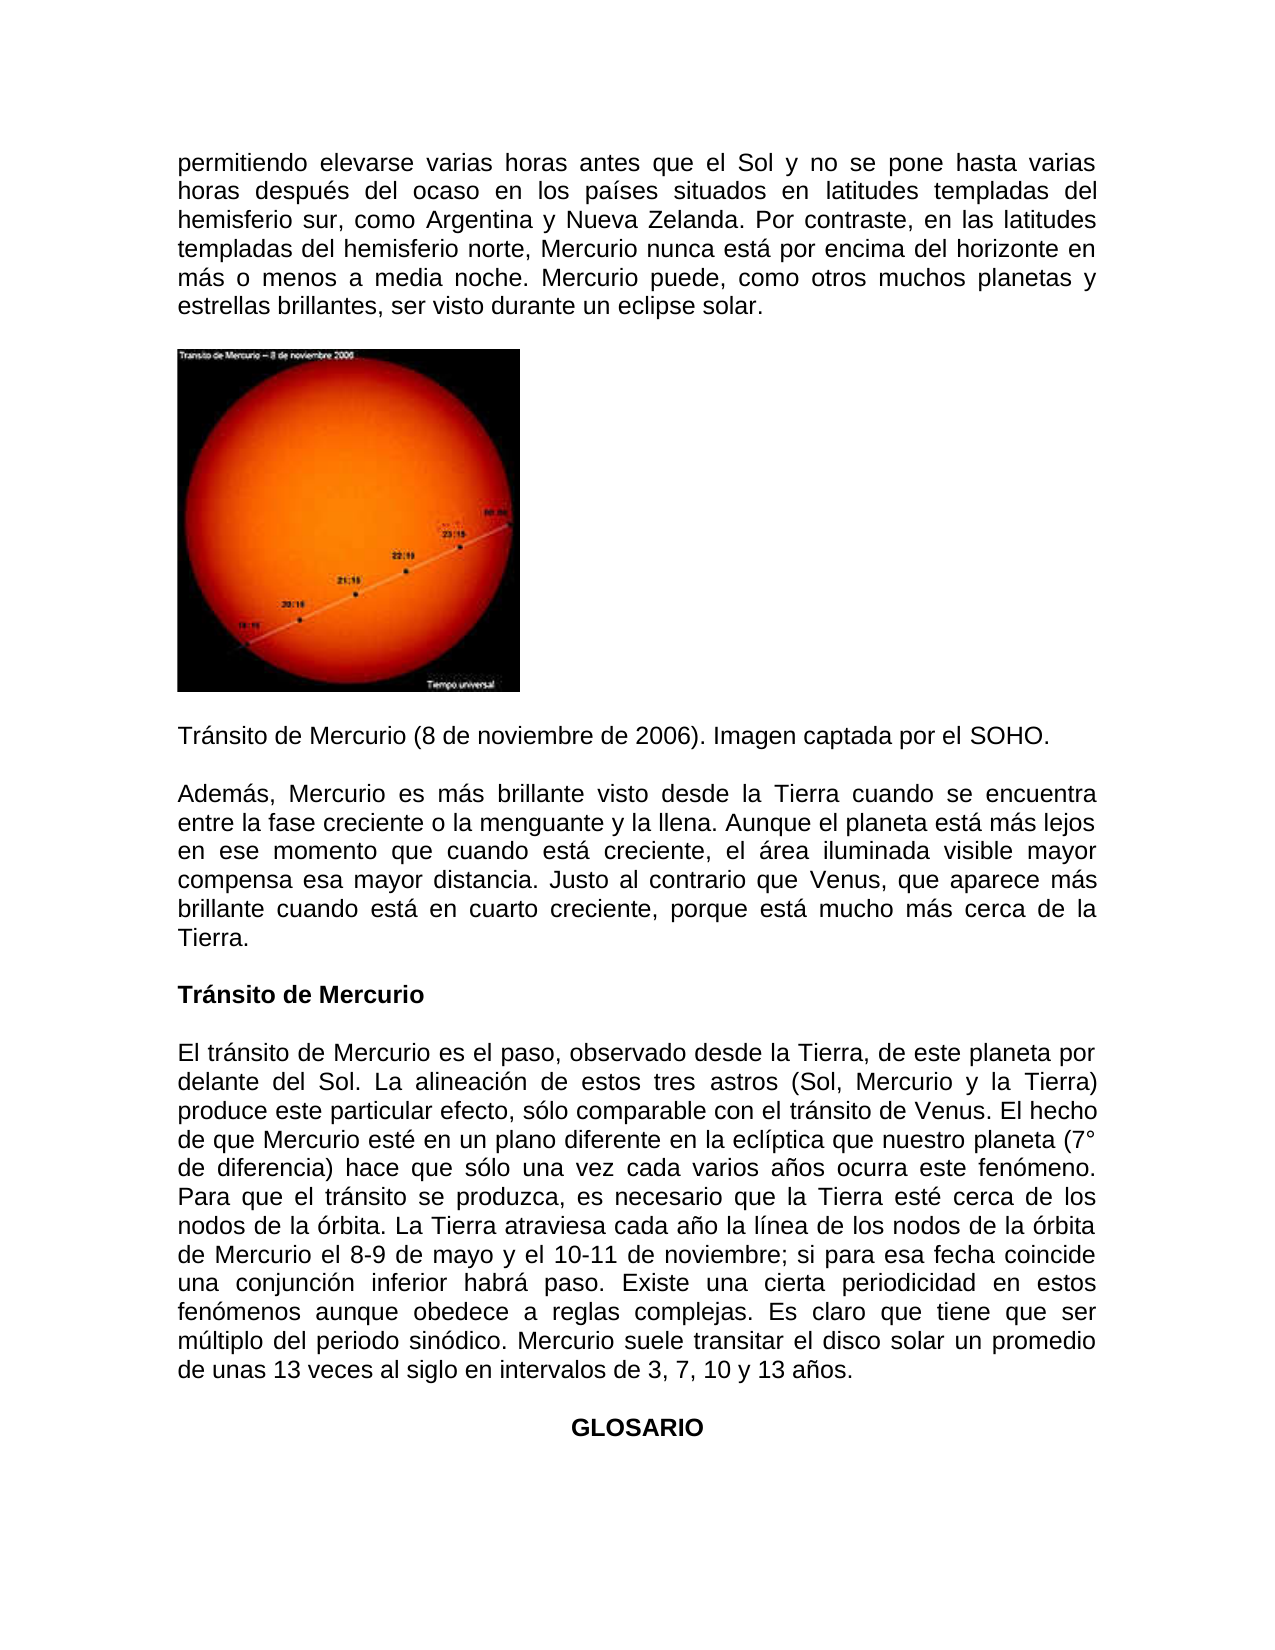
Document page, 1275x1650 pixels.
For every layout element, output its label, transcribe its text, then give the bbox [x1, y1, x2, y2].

text GLOSARIO [177, 1412, 1098, 1441]
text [177, 148, 1098, 320]
text Tránsito de Mercurio (8 de noviembre de 2006). Imagen captada por el SOHO. [177, 721, 1098, 749]
picture [177, 349, 520, 692]
text Además, Mercurio es más brillante visto desde la Tierra cuando se encuentra entre la fase creciente o la menguante y la llena. Aunque el planeta está más lejos en ese momento que cuando está creciente, el área iluminada visible mayor compensa esa mayor distancia. Justo al contrario que Venus, que aparece más brillante cuando está en cuarto creciente, porque está mucho más cerca de la Tierra. [177, 779, 1098, 951]
text El tránsito de Mercurio es el paso, observado desde la Tierra, de este planeta por delante del Sol. La alineación de estos tres astros (Sol, Mercurio y la Tierra) produce este particular efecto, sólo comparable con el tránsito de Venus. El hecho de que Mercurio esté en un plano diferente en la eclíptica que nuestro planeta (7° de diferencia) hace que sólo una vez cada varios años ocurra este fenómeno. Para que el tránsito se produzca, es necesario que la Tierra esté cerca de los nodos de la órbita. La Tierra atraviesa cada año la línea de los nodos de la órbita de Mercurio el 8-9 de mayo y el 10-11 de noviembre; si para esa fecha coincide una conjunción inferior habrá paso. Existe una cierta periodicidad en estos fenómenos aunque obedece a reglas complejas. Es claro que tiene que ser múltiplo del periodo sinódico. Mercurio suele transitar el disco solar un promedio de unas 13 veces al siglo en intervalos de 3, 7, 10 y 13 años. [177, 1038, 1098, 1383]
text Tránsito de Mercurio [177, 980, 1098, 1009]
